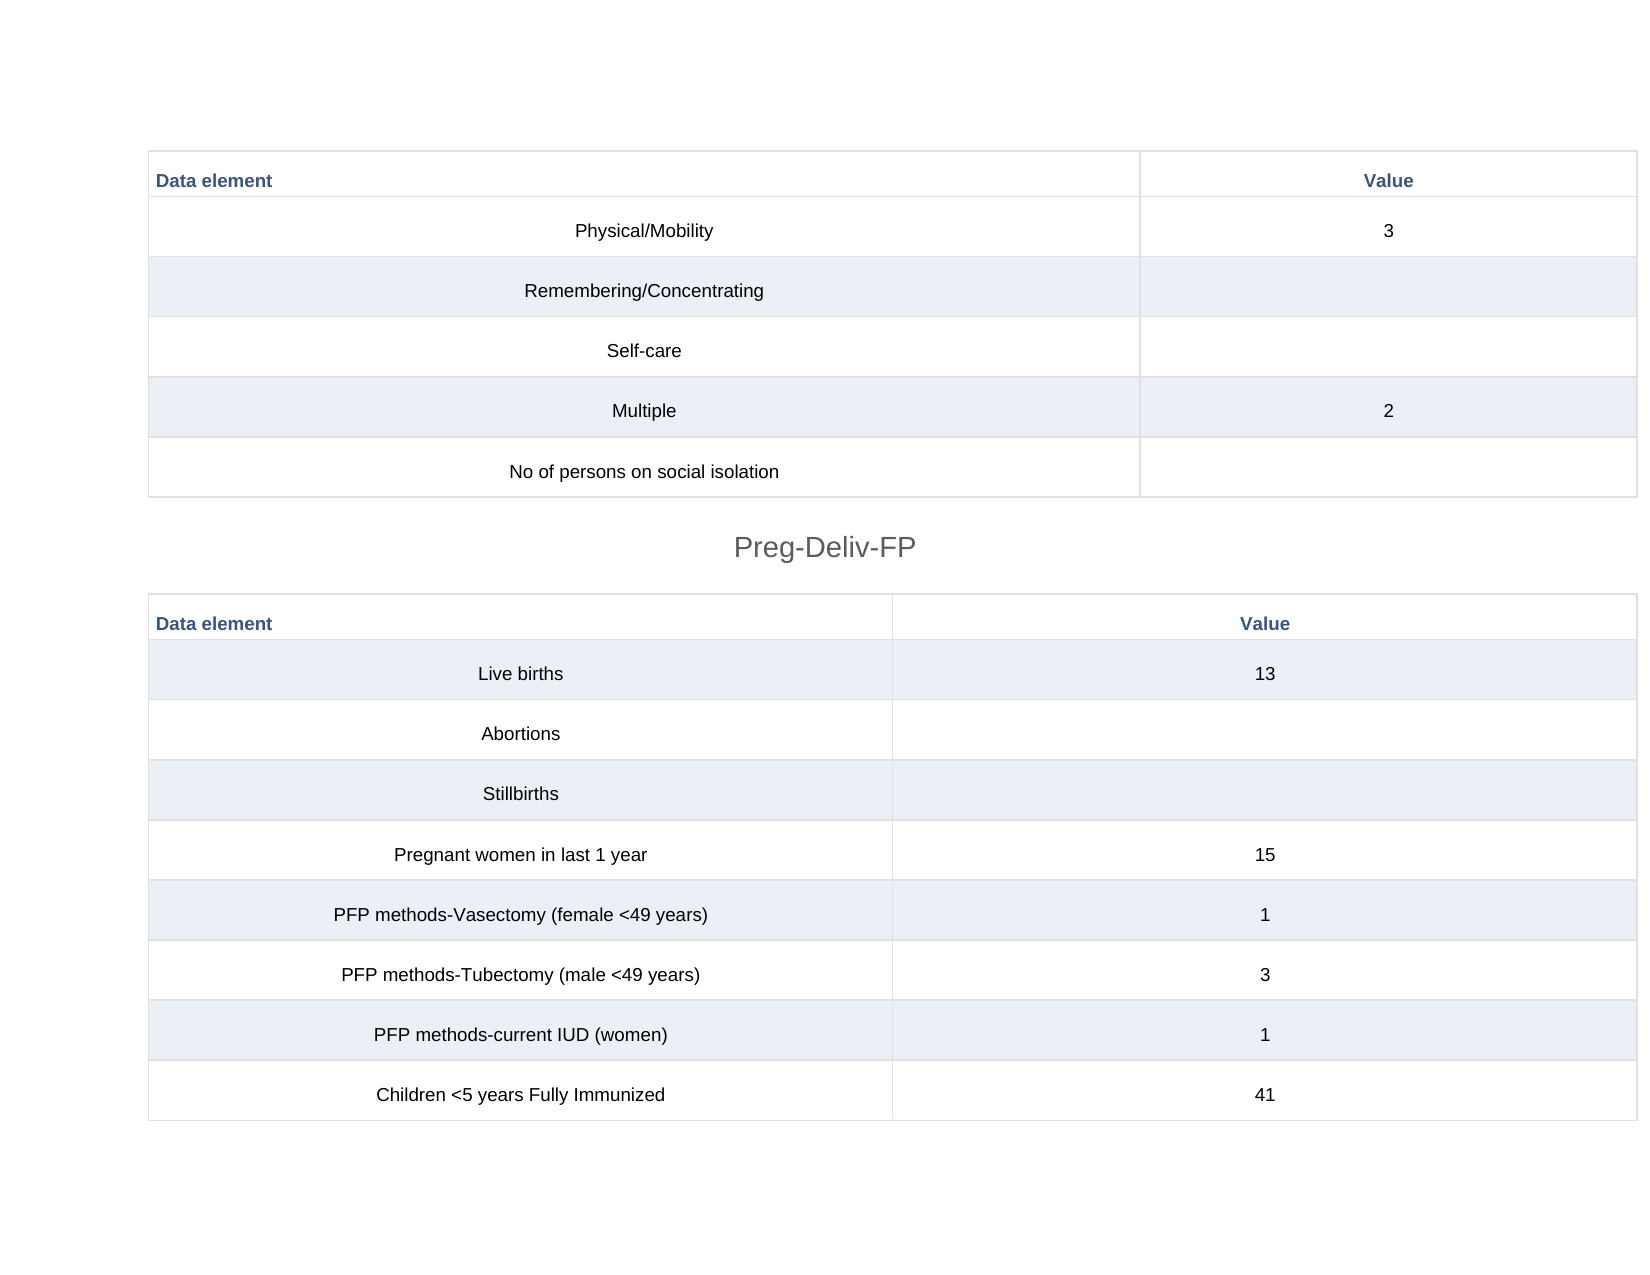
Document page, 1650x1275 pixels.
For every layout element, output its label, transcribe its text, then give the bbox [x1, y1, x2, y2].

table_cell PFP methods-Tubectomy (male <49 years) [149, 941, 892, 999]
table_cell Pregnant women in last 1 year [149, 821, 892, 879]
table_cell 41 [893, 1061, 1636, 1119]
table_header Value [1141, 152, 1636, 196]
table_cell 13 [893, 640, 1636, 699]
table_cell 3 [1141, 197, 1636, 256]
table_cell Live births [149, 640, 892, 699]
table_cell [893, 761, 1636, 819]
text Preg-Deliv-FP [150, 527, 1500, 564]
table_cell Physical/Mobility [149, 197, 1139, 256]
table_cell [1141, 257, 1636, 316]
table_cell [1141, 438, 1636, 496]
table_cell [1141, 317, 1636, 376]
table_cell No of persons on social isolation [149, 438, 1139, 496]
table_cell 1 [893, 1001, 1636, 1059]
table_cell PFP methods-Vasectomy (female <49 years) [149, 881, 892, 939]
table_cell 1 [893, 881, 1636, 939]
table_cell Stillbirths [149, 761, 892, 819]
table_header Data element [149, 152, 1139, 196]
table_header Data element [149, 595, 892, 639]
table_cell Abortions [149, 700, 892, 759]
table_header Value [893, 595, 1636, 639]
table_cell PFP methods-current IUD (women) [149, 1001, 892, 1059]
table_cell Children <5 years Fully Immunized [149, 1061, 892, 1119]
table_cell 15 [893, 821, 1636, 879]
table_cell Self-care [149, 317, 1139, 376]
table_cell 2 [1141, 378, 1636, 436]
table_cell Multiple [149, 378, 1139, 436]
table_cell [893, 700, 1636, 759]
table_cell Remembering/Concentrating [149, 257, 1139, 316]
table_cell 3 [893, 941, 1636, 999]
